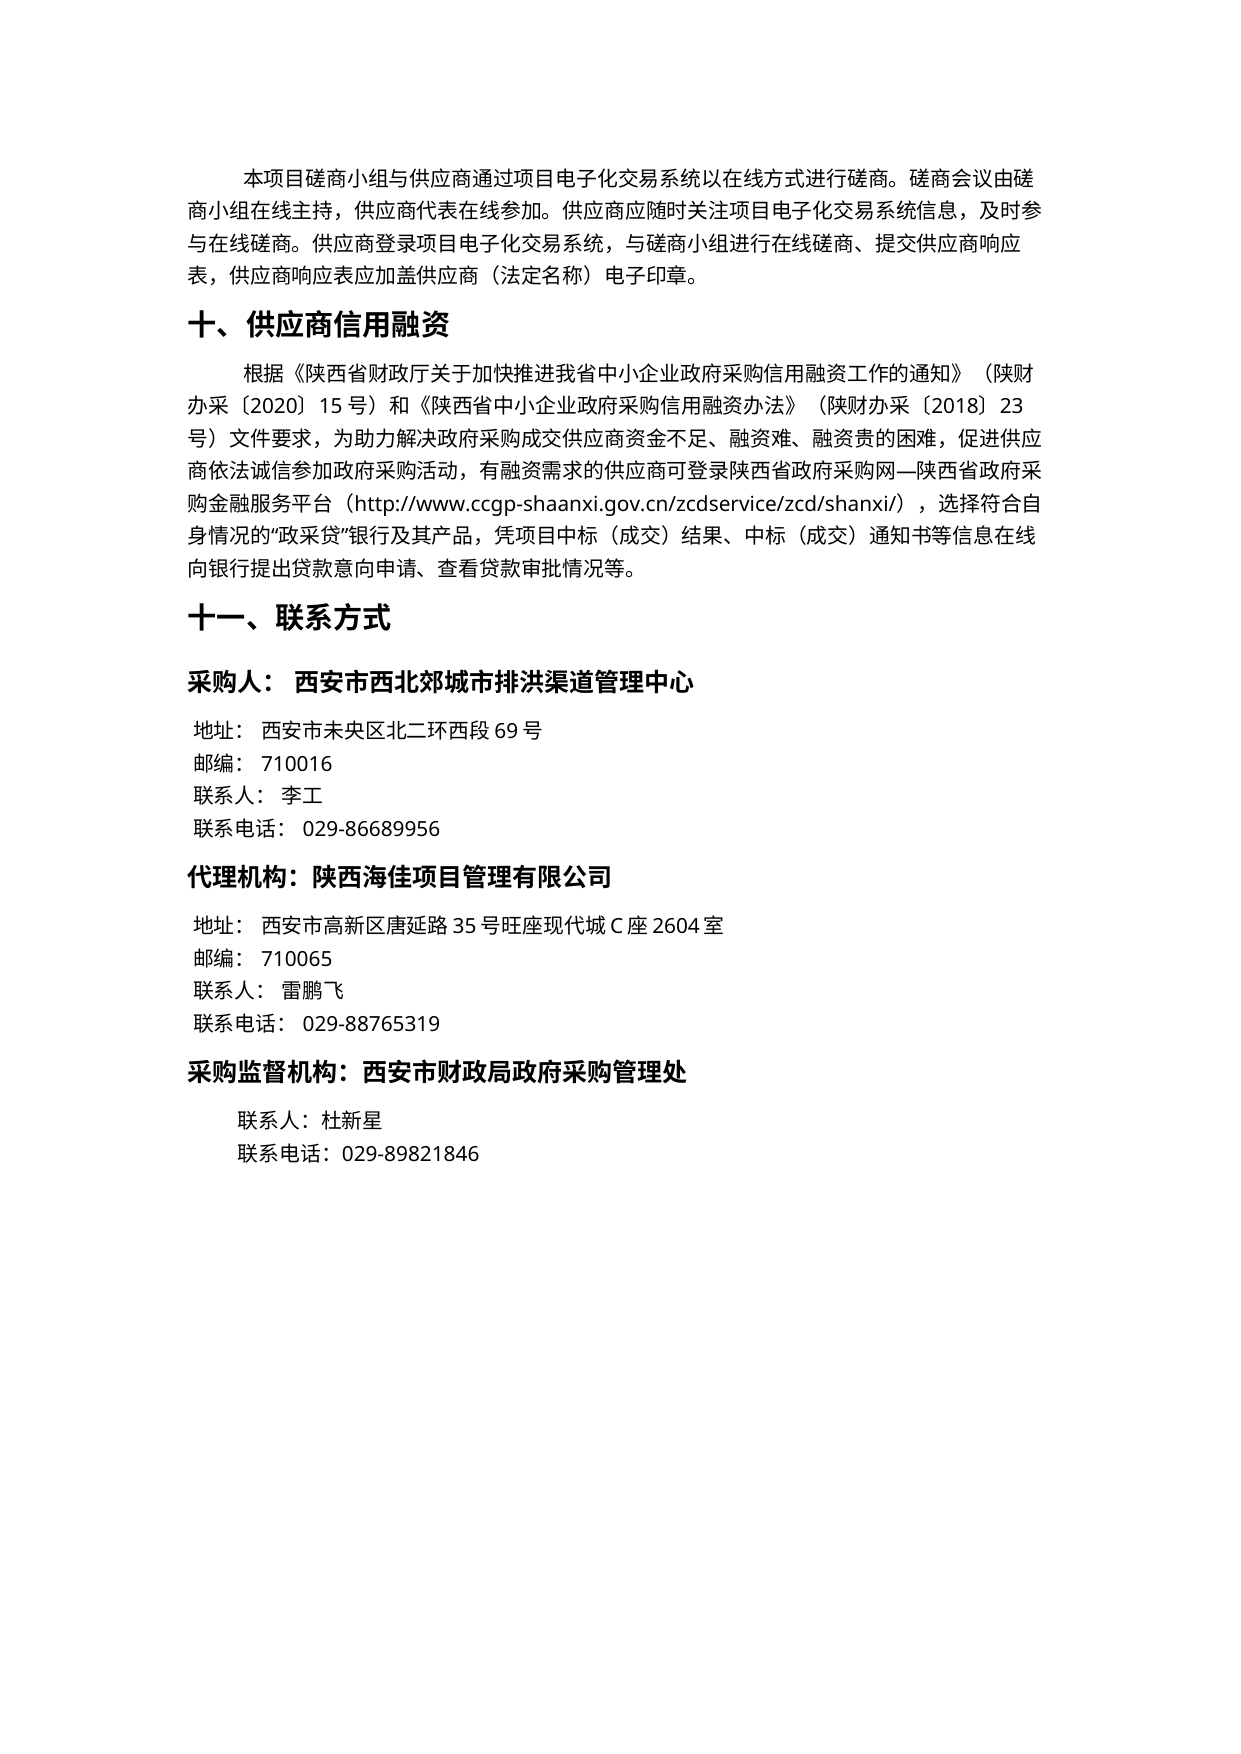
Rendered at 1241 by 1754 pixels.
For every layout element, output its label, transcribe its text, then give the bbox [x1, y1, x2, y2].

text 联系人： 雷鹏飞 [187, 974, 1053, 1007]
text 代理机构：陕西海佳项目管理有限公司 [187, 844, 1053, 909]
text 联系电话： 029-86689956 [187, 812, 1053, 844]
text 联系电话：029-89821846 [187, 1137, 1053, 1169]
text 本项目磋商小组与供应商通过项目电子化交易系统以在线方式进行磋商。磋商会议由磋商小组在线主持，供应商代表在线参加。供应商应随时关注项目电子化交易系统信息，及时参与在线磋商。供应商登录项目电子化交易系统，与磋商小组进行在线磋商、提交供应商响应表，供应商响应表应加盖供应商（法定名称）电子印章。 [187, 162, 1053, 292]
text 地址： 西安市高新区唐延路35号旺座现代城C座2604室 [187, 909, 1053, 942]
text 采购人： 西安市西北郊城市排洪渠道管理中心 [187, 649, 1053, 714]
text 邮编： 710065 [187, 942, 1053, 974]
text 十、供应商信用融资 [187, 292, 1053, 357]
text 联系人：杜新星 [187, 1104, 1053, 1137]
text 采购监督机构：西安市财政局政府采购管理处 [187, 1039, 1053, 1104]
text 邮编： 710016 [187, 747, 1053, 779]
text 十一、联系方式 [187, 584, 1053, 649]
text 地址： 西安市未央区北二环西段69号 [187, 714, 1053, 747]
text 根据《陕西省财政厅关于加快推进我省中小企业政府采购信用融资工作的通知》（陕财办采〔2020〕15 号）和《陕西省中小企业政府采购信用融资办法》（陕财办采〔2018〕23 号）文件要求，为助力解决政府采购成交供应商资金不足、融资难、融资贵的困难，促进供应商依法诚信参加政府采购活动，有融资需求的供应商可登录陕西省政府采购网—陕西省政府采购金融服务平台（http://www.ccgp-shaanxi.gov.cn/zcdservice/zcd/shanxi/），选择符合自身情况的“政采贷”银行及其产品，凭项目中标（成交）结果、中标（成交）通知书等信息在线向银行提出贷款意向申请、查看贷款审批情况等。 [187, 357, 1053, 584]
text 联系电话： 029-88765319 [187, 1007, 1053, 1039]
text 联系人： 李工 [187, 779, 1053, 812]
